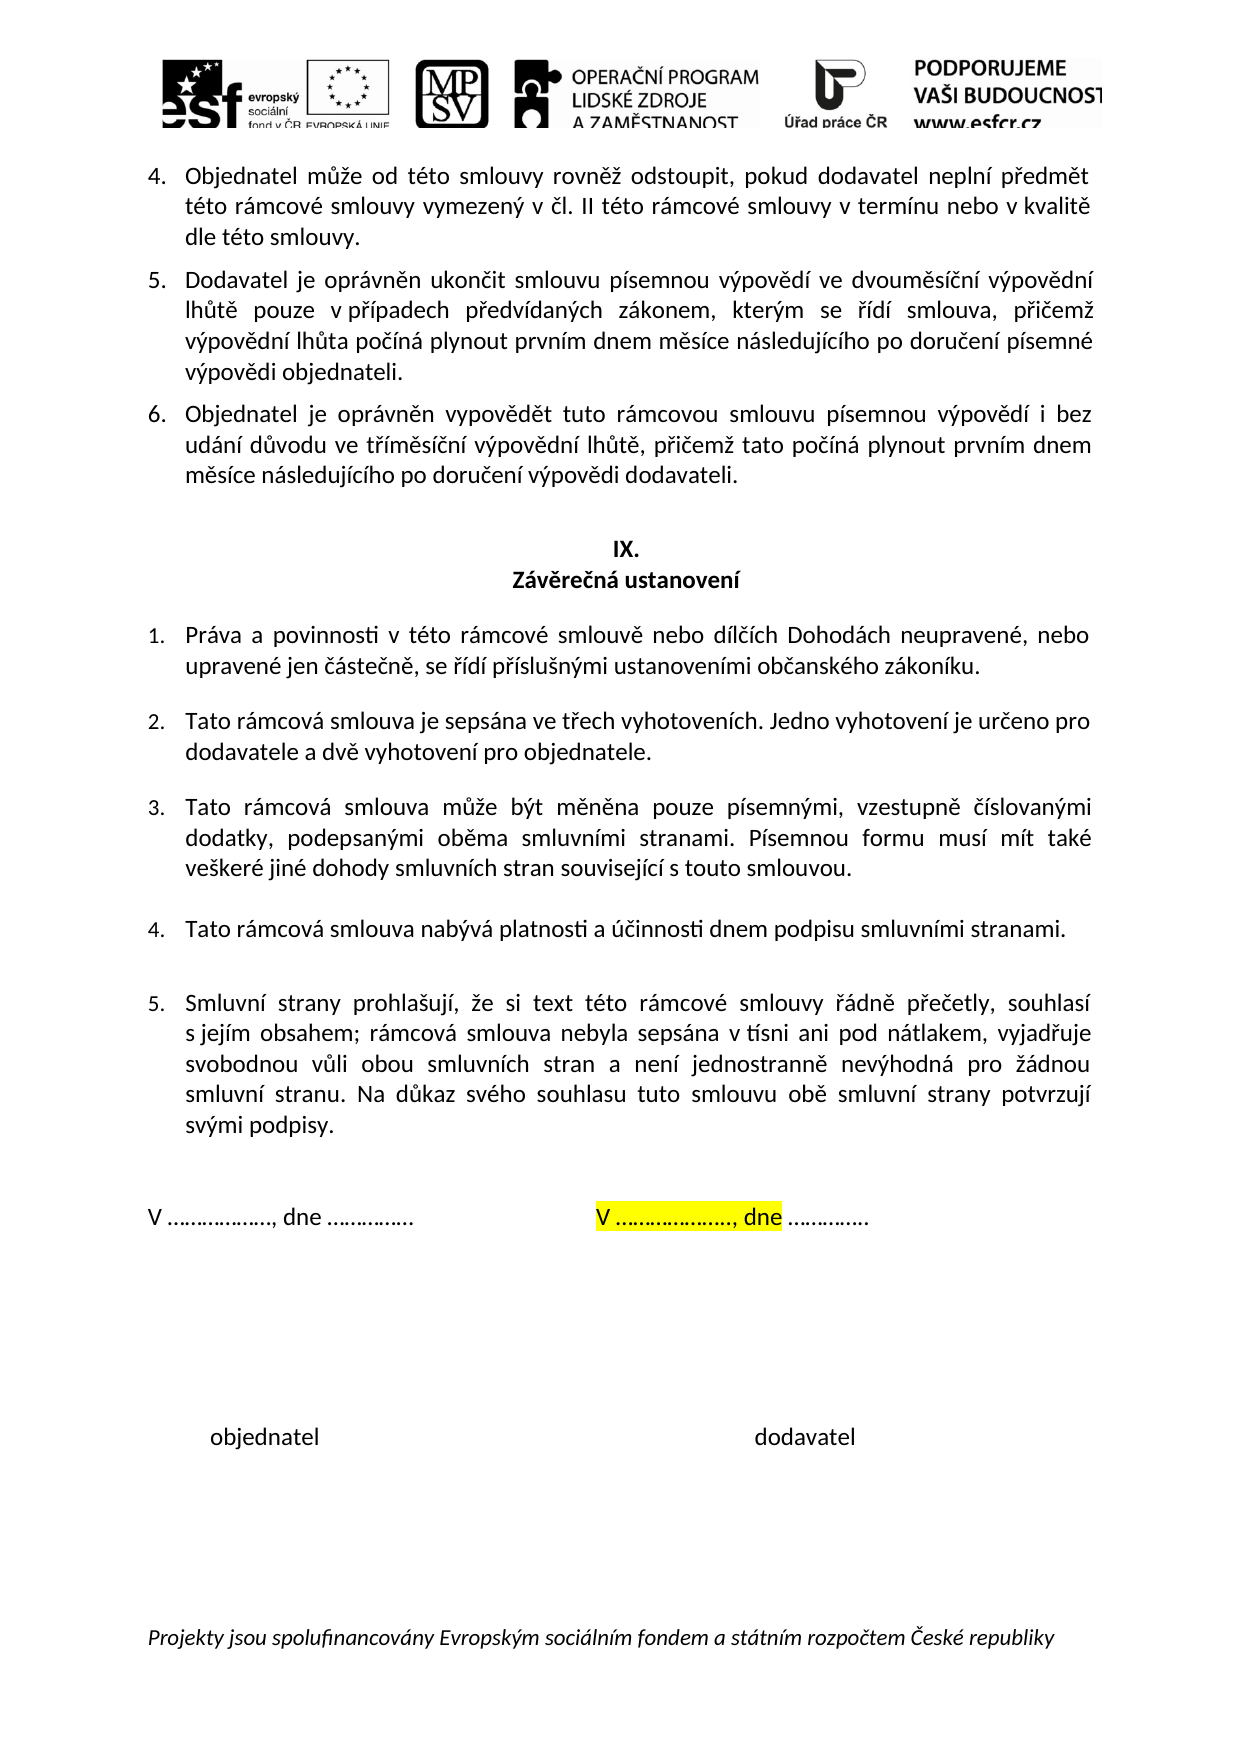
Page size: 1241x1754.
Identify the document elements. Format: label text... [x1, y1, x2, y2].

list Objednatel je oprávněn vypovědět tuto rámcovou smlouvu písemnou výpovědí i bez udání důvodu ve tříměsíční výpovědní lhůtě, přičemž tato počíná plynout prvním dnem měsíce následujícího po doručení výpovědi dodavateli. [148, 399, 1093, 490]
list Objednatel může od této smlouvy rovněž odstoupit, pokud dodavatel neplní předmět této rámcové smlouvy vymezený v čl. II této rámcové smlouvy v termínu nebo v kvalitě dle této smlouvy. [148, 160, 1090, 252]
list Práva a povinnosti v této rámcové smlouvě nebo dílčích Dohodách neupravené, nebo upravené jen částečně, se řídí příslušnými ustanoveními občanského zákoníku. [148, 619, 1090, 680]
list Dodavatel je oprávněn ukončit smlouvu písemnou výpovědí ve dvouměsíční výpovědní lhůtě pouze v případech předvídaných zákonem, kterým se řídí smlouva, přičemž výpovědní lhůta počíná plynout prvním dnem měsíce následujícího po doručení písemné výpovědi objednateli. [148, 264, 1094, 386]
text V ………………, dne …………… V ……………….., dne ………….. [782, 1201, 1104, 1231]
list Tato rámcová smlouva je sepsána ve třech vyhotoveních. Jedno vyhotovení je určeno pro dodavatele a dvě vyhotovení pro objednatele. [148, 705, 1092, 766]
text V ………………, dne …………… V ……………….., dne ………….. [148, 1201, 596, 1231]
list Tato rámcová smlouva může být měněna pouze písemnými, vzestupně číslovanými dodatky, podepsanými oběma smluvními stranami. Písemnou formu musí mít také veškeré jiné dohody smluvních stran související s touto smlouvou. [148, 791, 1093, 883]
picture [161, 58, 1101, 128]
list Smluvní strany prohlašují, že si text této rámcové smlouvy řádně přečetly, souhlasí s jejím obsahem; rámcová smlouva nebyla sepsána v tísni ani pod nátlakem, vyjadřuje svobodnou vůli obou smluvních stran a není jednostranně nevýhodná pro žádnou smluvní stranu. Na důkaz svého souhlasu tuto smlouvu obě smluvní strany potvrzují svými podpisy. [148, 987, 1092, 1139]
text IX. [148, 533, 1104, 564]
list Tato rámcová smlouva nabývá platnosti a účinnosti dnem podpisu smluvními stranami. [148, 913, 1104, 944]
text Závěrečná ustanovení [148, 564, 1104, 594]
text objednatel dodavatel [148, 1421, 1104, 1452]
